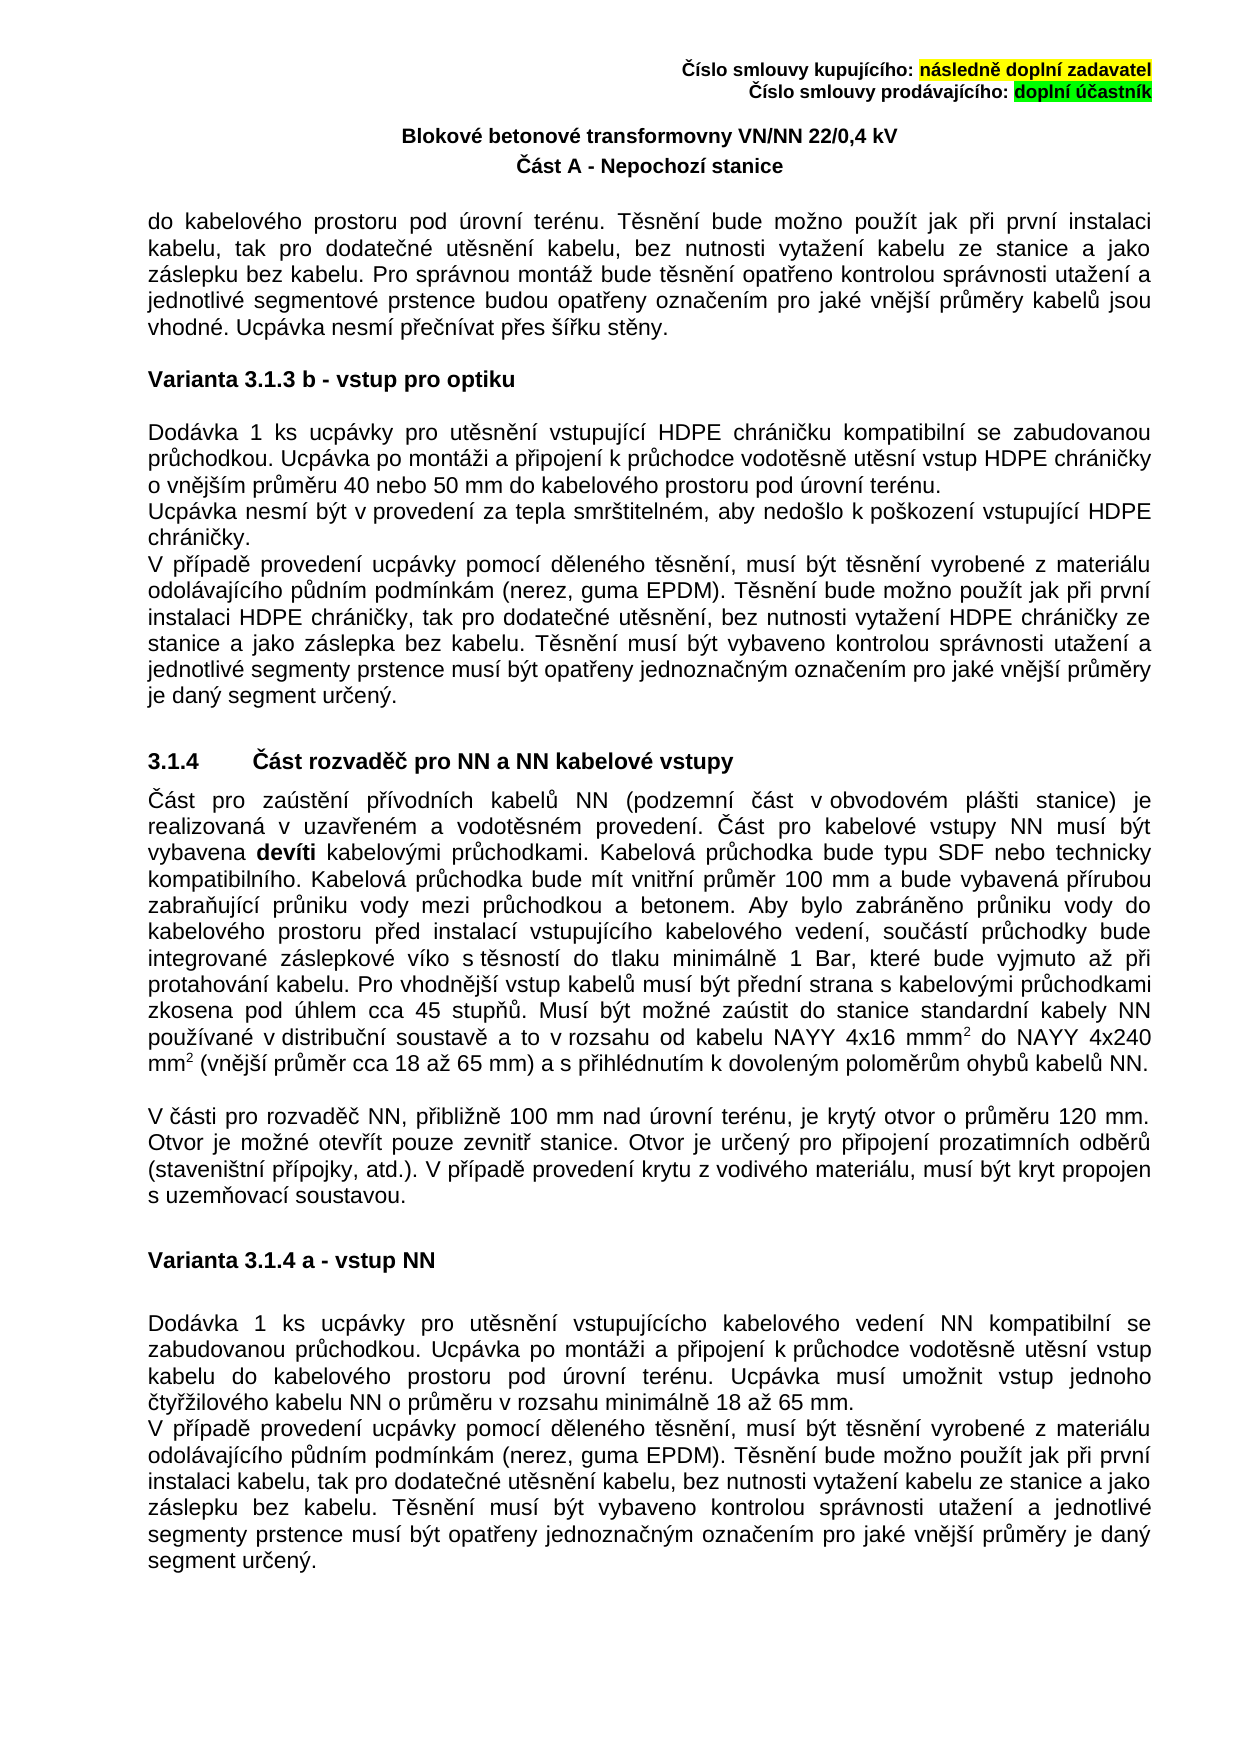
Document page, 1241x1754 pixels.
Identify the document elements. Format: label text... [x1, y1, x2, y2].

text Část pro zaústění přívodních kabelů NN (podzemní část v obvodovém plášti stanice) je realizovaná v uzavřeném a vodotěsném provedení. Část pro kabelové vstupy NN musí být vybavena devíti kabelovými průchodkami. Kabelová průchodka bude typu SDF nebo technicky kompatibilního. Kabelová průchodka bude mít vnitřní průměr 100 mm a bude vybavená přírubou zabraňující průniku vody mezi průchodkou a betonem. Aby bylo zabráněno průniku vody do kabelového prostoru před instalací vstupujícího kabelového vedení, součástí průchodky bude integrované záslepkové víko s těsností do tlaku minimálně 1 Bar, které bude vyjmuto až při protahování kabelu. Pro vhodnější vstup kabelů musí být přední strana s kabelovými průchodkami zkosena pod úhlem cca 45 stupňů. Musí být možné zaústit do stanice standardní kabely NN používané v distribuční soustavě a to v rozsahu od kabelu NAYY 4x16 mmm2 do NAYY 4x240 mm2 (vnější průměr cca 18 až 65 mm) a s přihlédnutím k dovoleným poloměrům ohybů kabelů NN. [148, 787, 1152, 1076]
text V případě provedení ucpávky pomocí děleného těsnění, musí být těsnění vyrobené z materiálu odolávajícího půdním podmínkám (nerez, guma EPDM). Těsnění bude možno použít jak při první instalaci kabelu, tak pro dodatečné utěsnění kabelu, bez nutnosti vytažení kabelu ze stanice a jako záslepku bez kabelu. Těsnění musí být vybaveno kontrolou správnosti utažení a jednotlivé segmenty prstence musí být opatřeny jednoznačným označením pro jaké vnější průměry je daný segment určený. [148, 1415, 1152, 1573]
text Ucpávka nesmí být v provedení za tepla smrštitelném, aby nedošlo k poškození vstupující HDPE chráničky. [148, 498, 1152, 551]
text V části pro rozvaděč NN, přibližně 100 mm nad úrovní terénu, je krytý otvor o průměru 120 mm. Otvor je možné otevřít pouze zevnitř stanice. Otvor je určený pro připojení prozatimních odběrů (staveništní přípojky, atd.). V případě provedení krytu z vodivého materiálu, musí být kryt propojen s uzemňovací soustavou. [148, 1103, 1152, 1208]
text Varianta 3.1.4 a - vstup NN [148, 1247, 1152, 1273]
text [148, 208, 1152, 340]
text V případě provedení ucpávky pomocí děleného těsnění, musí být těsnění vyrobené z materiálu odolávajícího půdním podmínkám (nerez, guma EPDM). Těsnění bude možno použít jak při první instalaci HDPE chráničky, tak pro dodatečné utěsnění, bez nutnosti vytažení HDPE chráničky ze stanice a jako záslepka bez kabelu. Těsnění musí být vybaveno kontrolou správnosti utažení a jednotlivé segmenty prstence musí být opatřeny jednoznačným označením pro jaké vnější průměry je daný segment určený. [148, 551, 1152, 709]
text Varianta 3.1.3 b - vstup pro optiku [148, 366, 1152, 393]
text Dodávka 1 ks ucpávky pro utěsnění vstupující HDPE chráničku kompatibilní se zabudovanou průchodkou. Ucpávka po montáži a připojení k průchodce vodotěsně utěsní vstup HDPE chráničky o vnějším průměru 40 nebo 50 mm do kabelového prostoru pod úrovní terénu. [148, 419, 1152, 498]
text Dodávka 1 ks ucpávky pro utěsnění vstupujícícho kabelového vedení NN kompatibilní se zabudovanou průchodkou. Ucpávka po montáži a připojení k průchodce vodotěsně utěsní vstup kabelu do kabelového prostoru pod úrovní terénu. Ucpávka musí umožnit vstup jednoho čtyřžilového kabelu NN o průměru v rozsahu minimálně 18 až 65 mm. [148, 1310, 1152, 1415]
list Část rozvaděč pro NN a NN kabelové vstupy [148, 748, 1152, 774]
